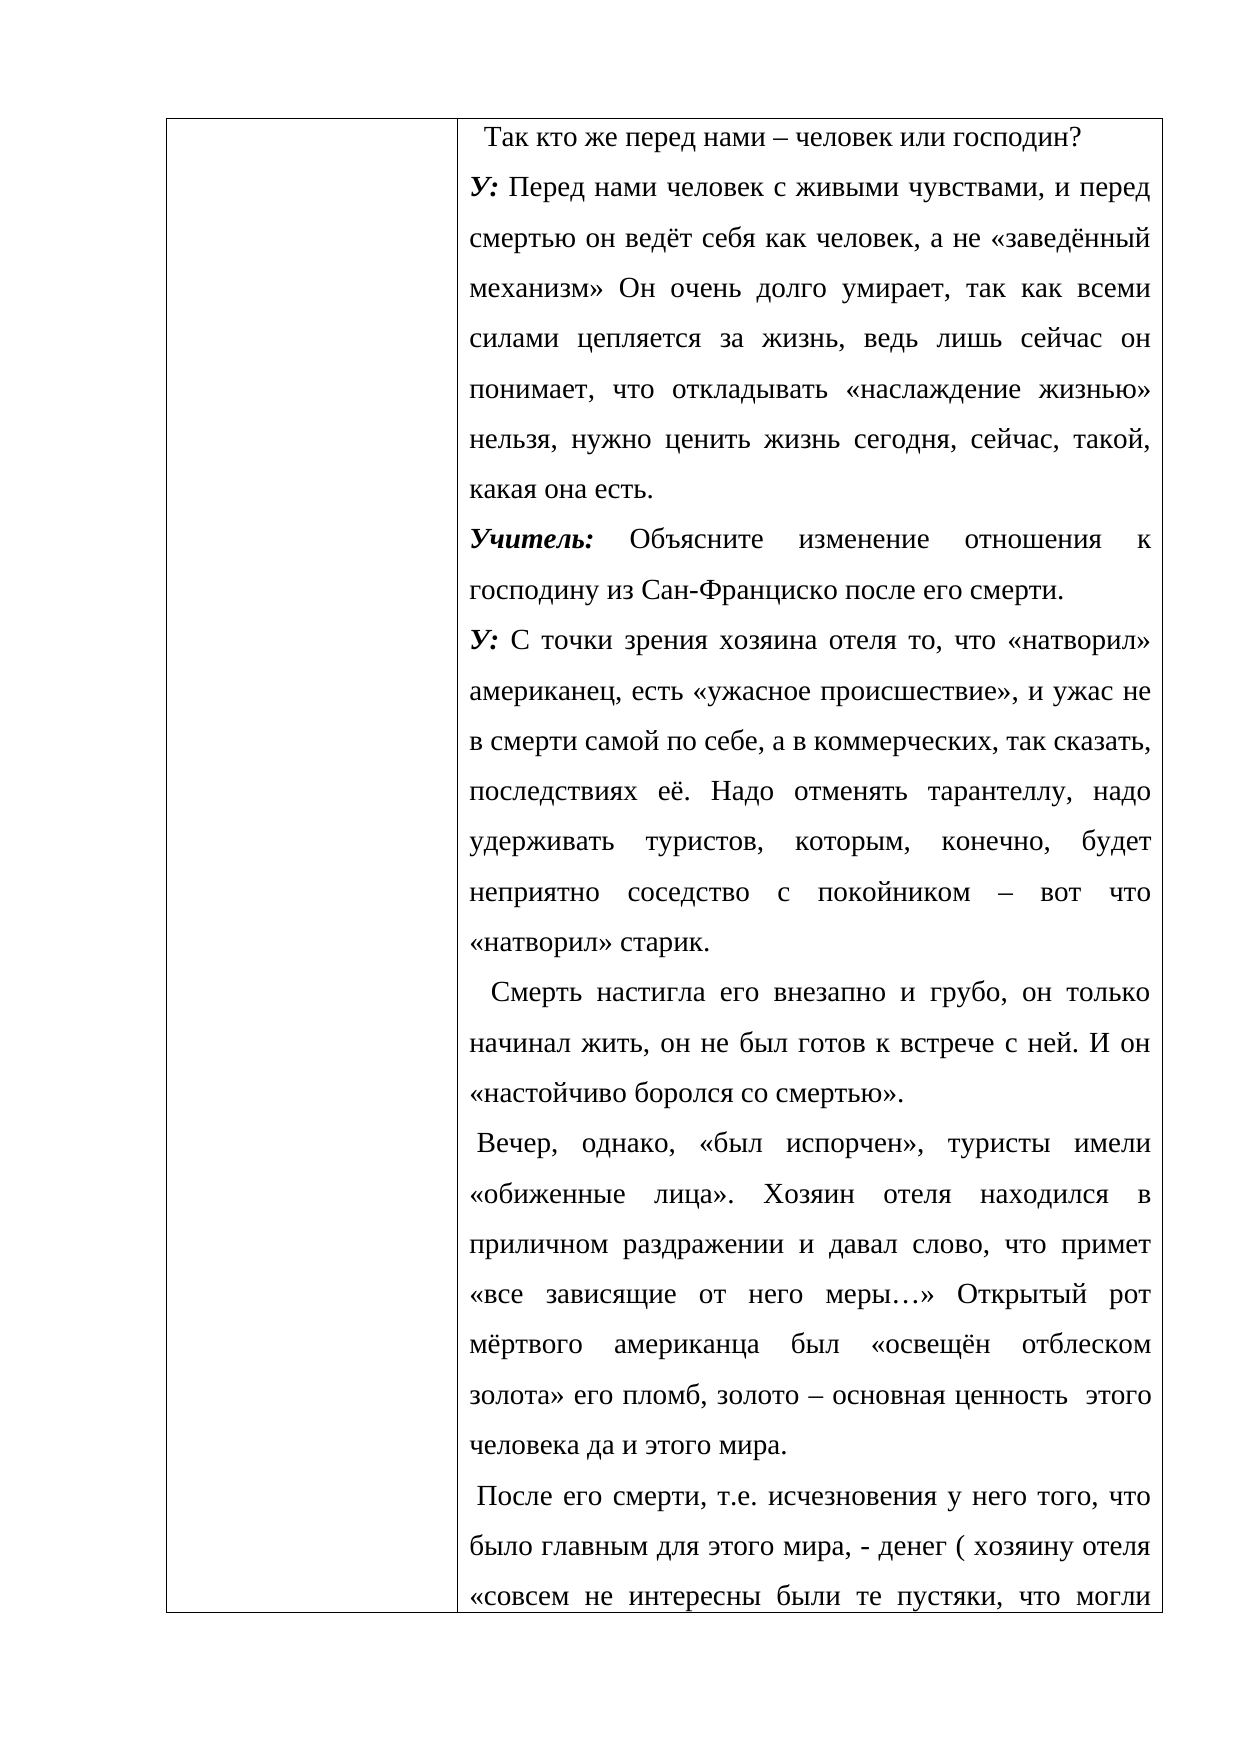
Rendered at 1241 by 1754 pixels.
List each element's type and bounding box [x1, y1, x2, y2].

table_cell [167, 119, 457, 1612]
table_cell [458, 119, 1162, 1612]
